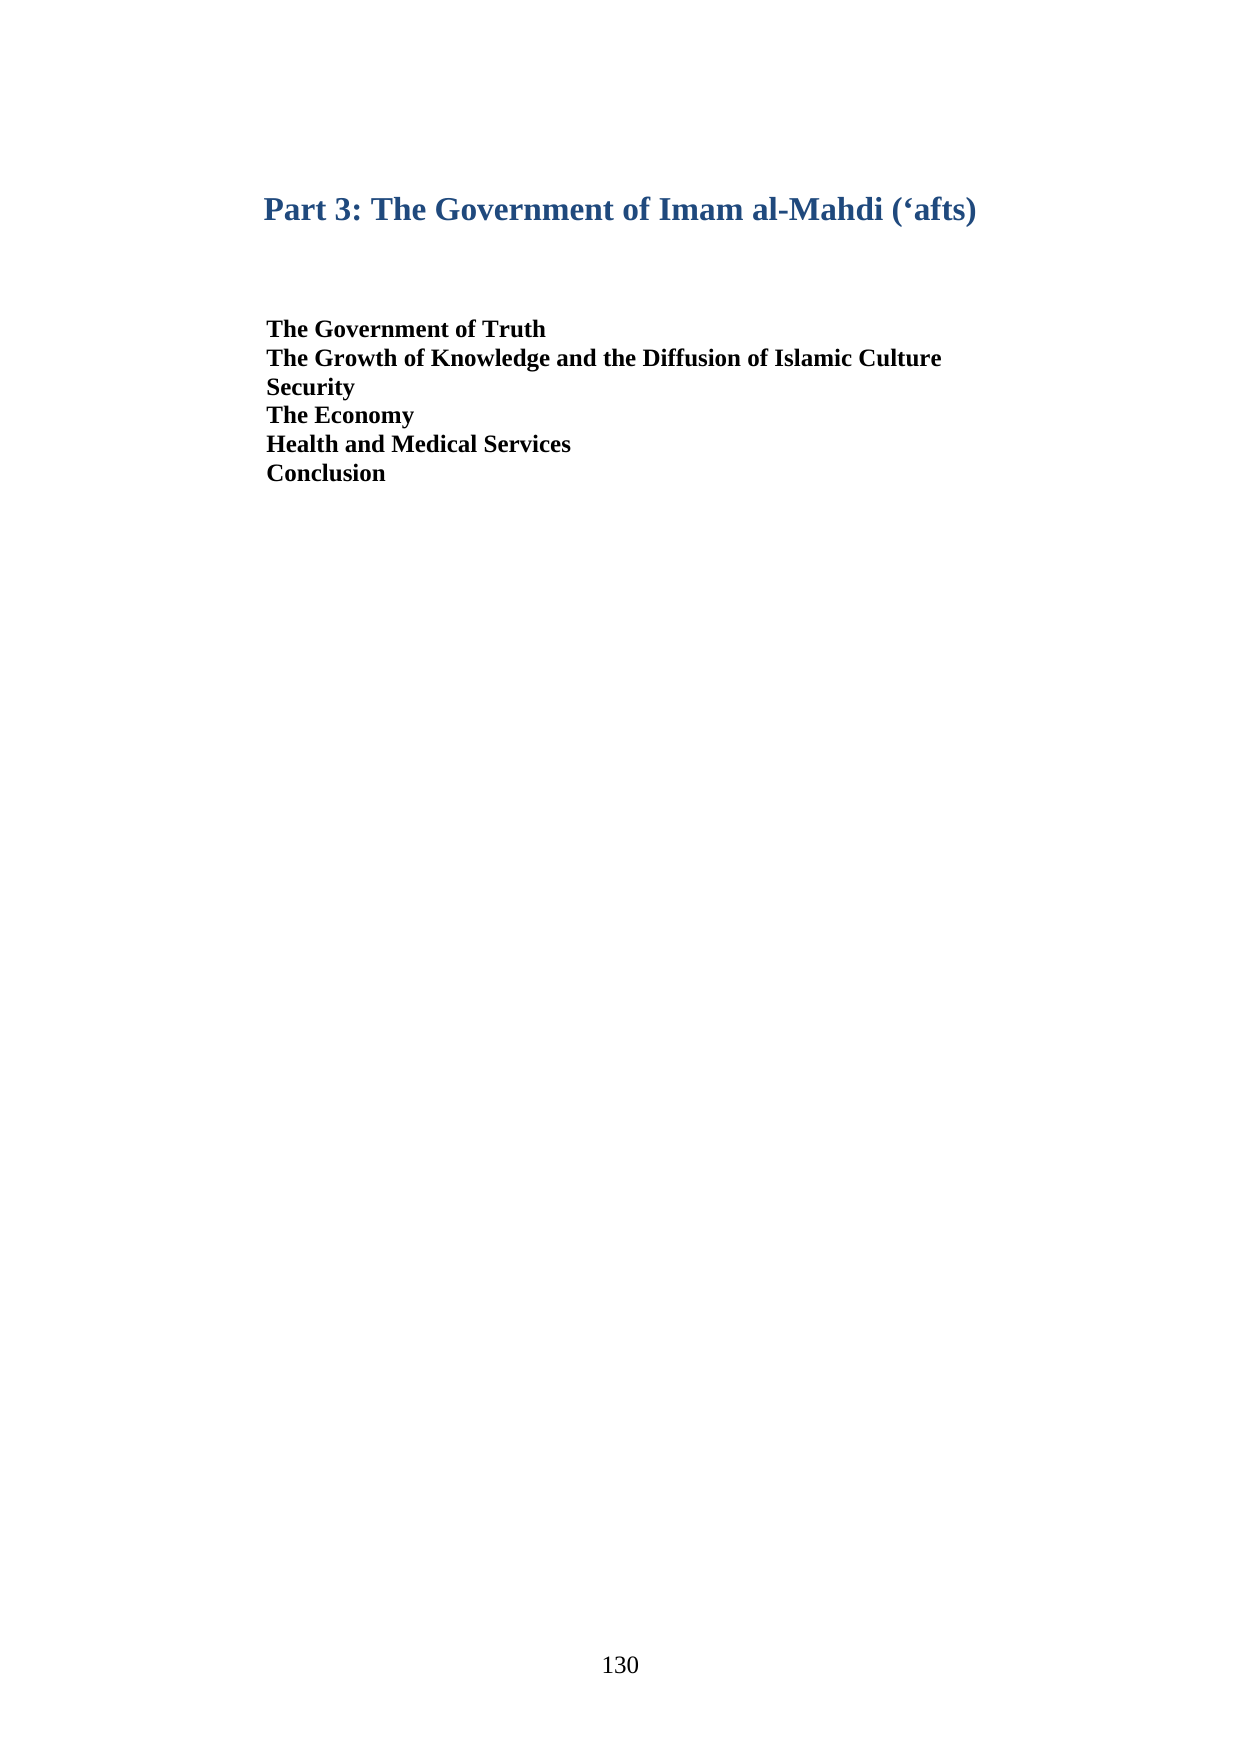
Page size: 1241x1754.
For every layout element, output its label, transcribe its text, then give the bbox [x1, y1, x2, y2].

text The Economy [236, 401, 1004, 429]
text Conclusion [236, 458, 1004, 487]
text The Government of Truth [236, 314, 1004, 343]
text Health and Medical Services [236, 429, 1004, 458]
subtitle Part 3: The Government of Imam al-Mahdi (‘afts) [236, 190, 1004, 228]
text The Growth of Knowledge and the Diffusion of Islamic Culture [236, 343, 1004, 372]
text Security [236, 372, 1004, 401]
